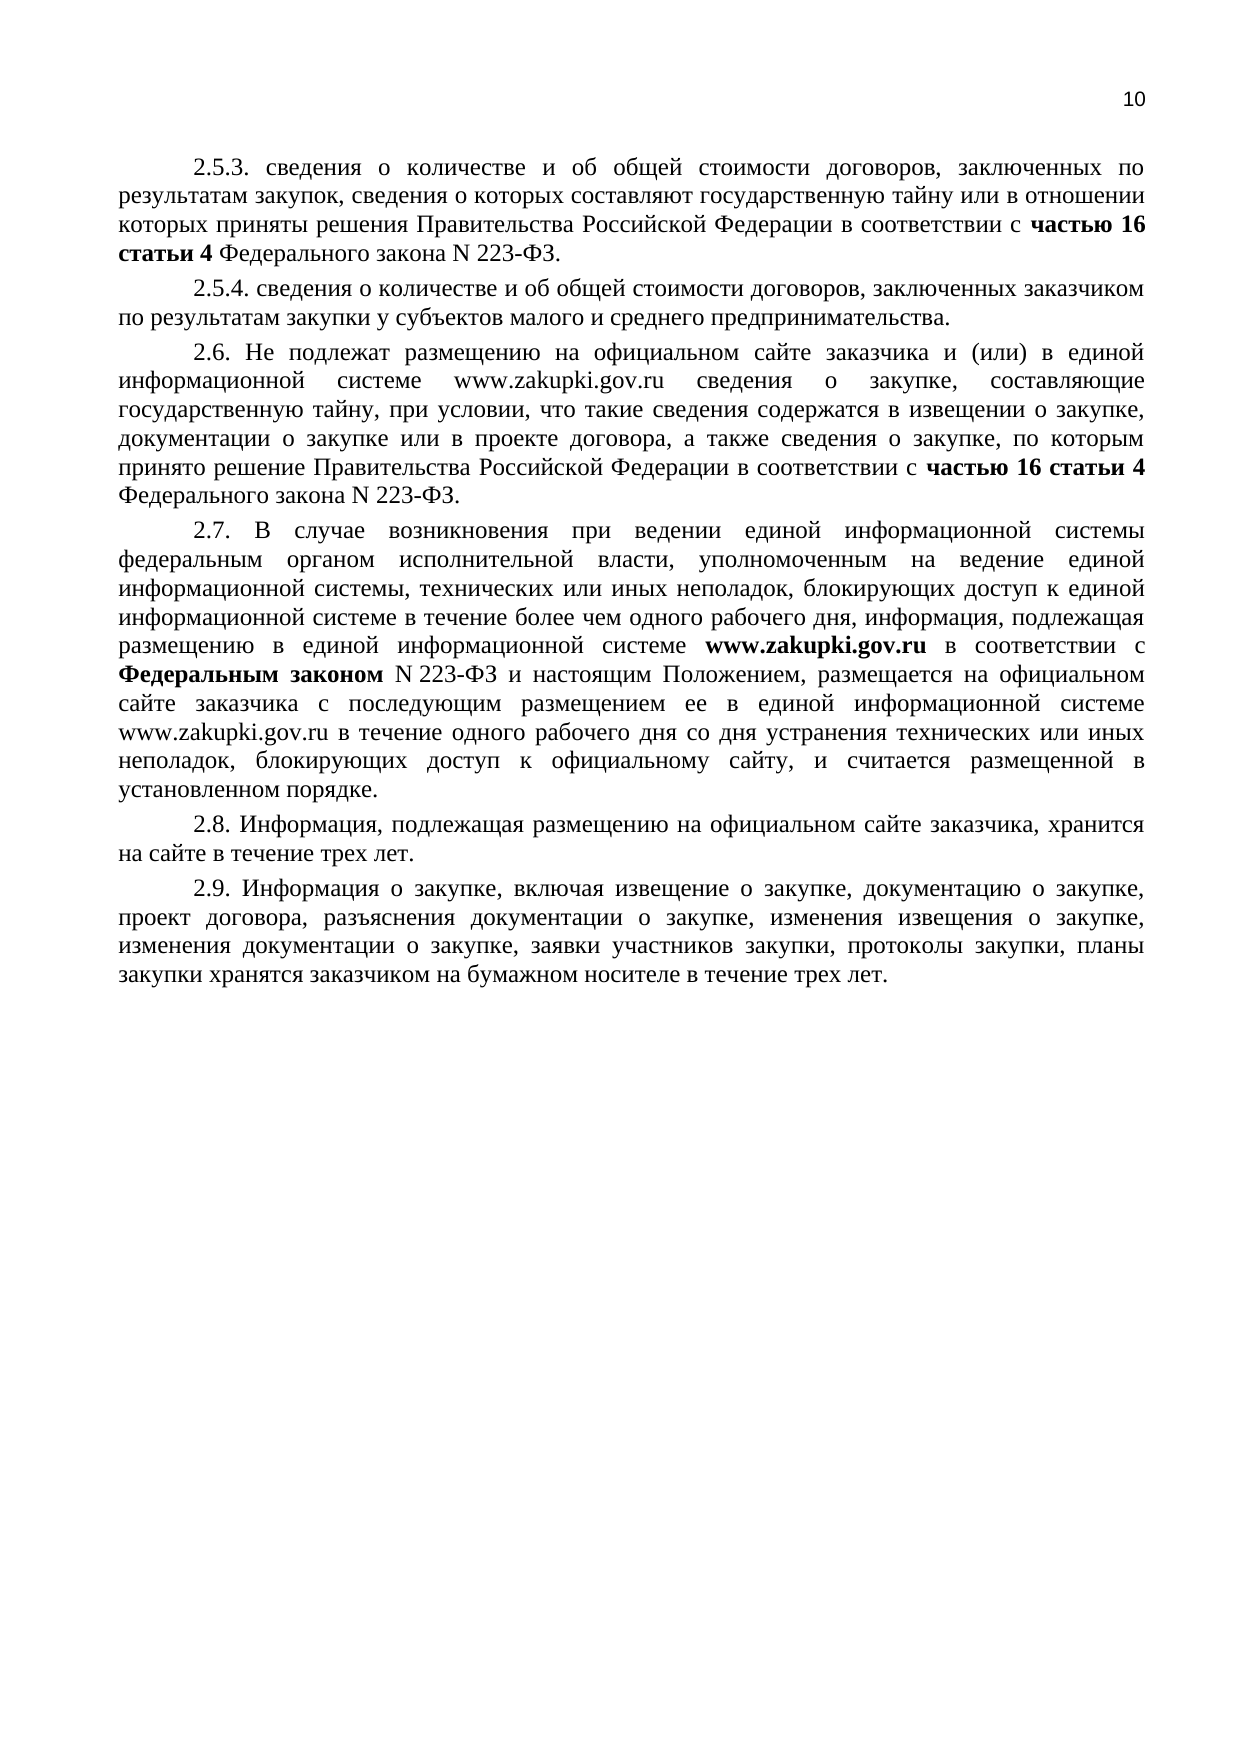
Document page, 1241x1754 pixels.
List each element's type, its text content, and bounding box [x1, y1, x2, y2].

text 2.6. Не подлежат размещению на официальном сайте заказчика и (или) в единой информационной системе www.zakupki.gov.ru сведения о закупке, составляющие государственную тайну, при условии, что такие сведения содержатся в извещении о закупке, документации о закупке или в проекте договора, а также сведения о закупке, по которым принято решение Правительства Российской Федерации в соответствии с частью 16 статьи 4 Федерального закона N 223-ФЗ. [118, 337, 1146, 509]
text 2.7. В случае возникновения при ведении единой информационной системы федеральным органом исполнительной власти, уполномоченным на ведение единой информационной системы, технических или иных неполадок, блокирующих доступ к единой информационной системе в течение более чем одного рабочего дня, информация, подлежащая размещению в единой информационной системе www.zakupki.gov.ru в соответствии с Федеральным законом N 223-ФЗ и настоящим Положением, размещается на официальном сайте заказчика с последующим размещением ее в единой информационной системе www.zakupki.gov.ru в течение одного рабочего дня со дня устранения технических или иных неполадок, блокирующих доступ к официальному сайту, и считается размещенной в установленном порядке. [118, 515, 1146, 803]
text 2.8. Информация, подлежащая размещению на официальном сайте заказчика, хранится на сайте в течение трех лет. [118, 809, 1146, 867]
text 2.5.3. сведения о количестве и об общей стоимости договоров, заключенных по результатам закупок, сведения о которых составляют государственную тайну или в отношении которых приняты решения Правительства Российской Федерации в соответствии с частью 16 статьи 4 Федерального закона N 223-ФЗ. [118, 152, 1146, 267]
text 2.5.4. сведения о количестве и об общей стоимости договоров, заключенных заказчиком по результатам закупки у субъектов малого и среднего предпринимательства. [118, 273, 1146, 330]
text 2.9. Информация о закупке, включая извещение о закупке, документацию о закупке, проект договора, разъяснения документации о закупке, изменения извещения о закупке, изменения документации о закупке, заявки участников закупки, протоколы закупки, планы закупки хранятся заказчиком на бумажном носителе в течение трех лет. [118, 873, 1146, 988]
